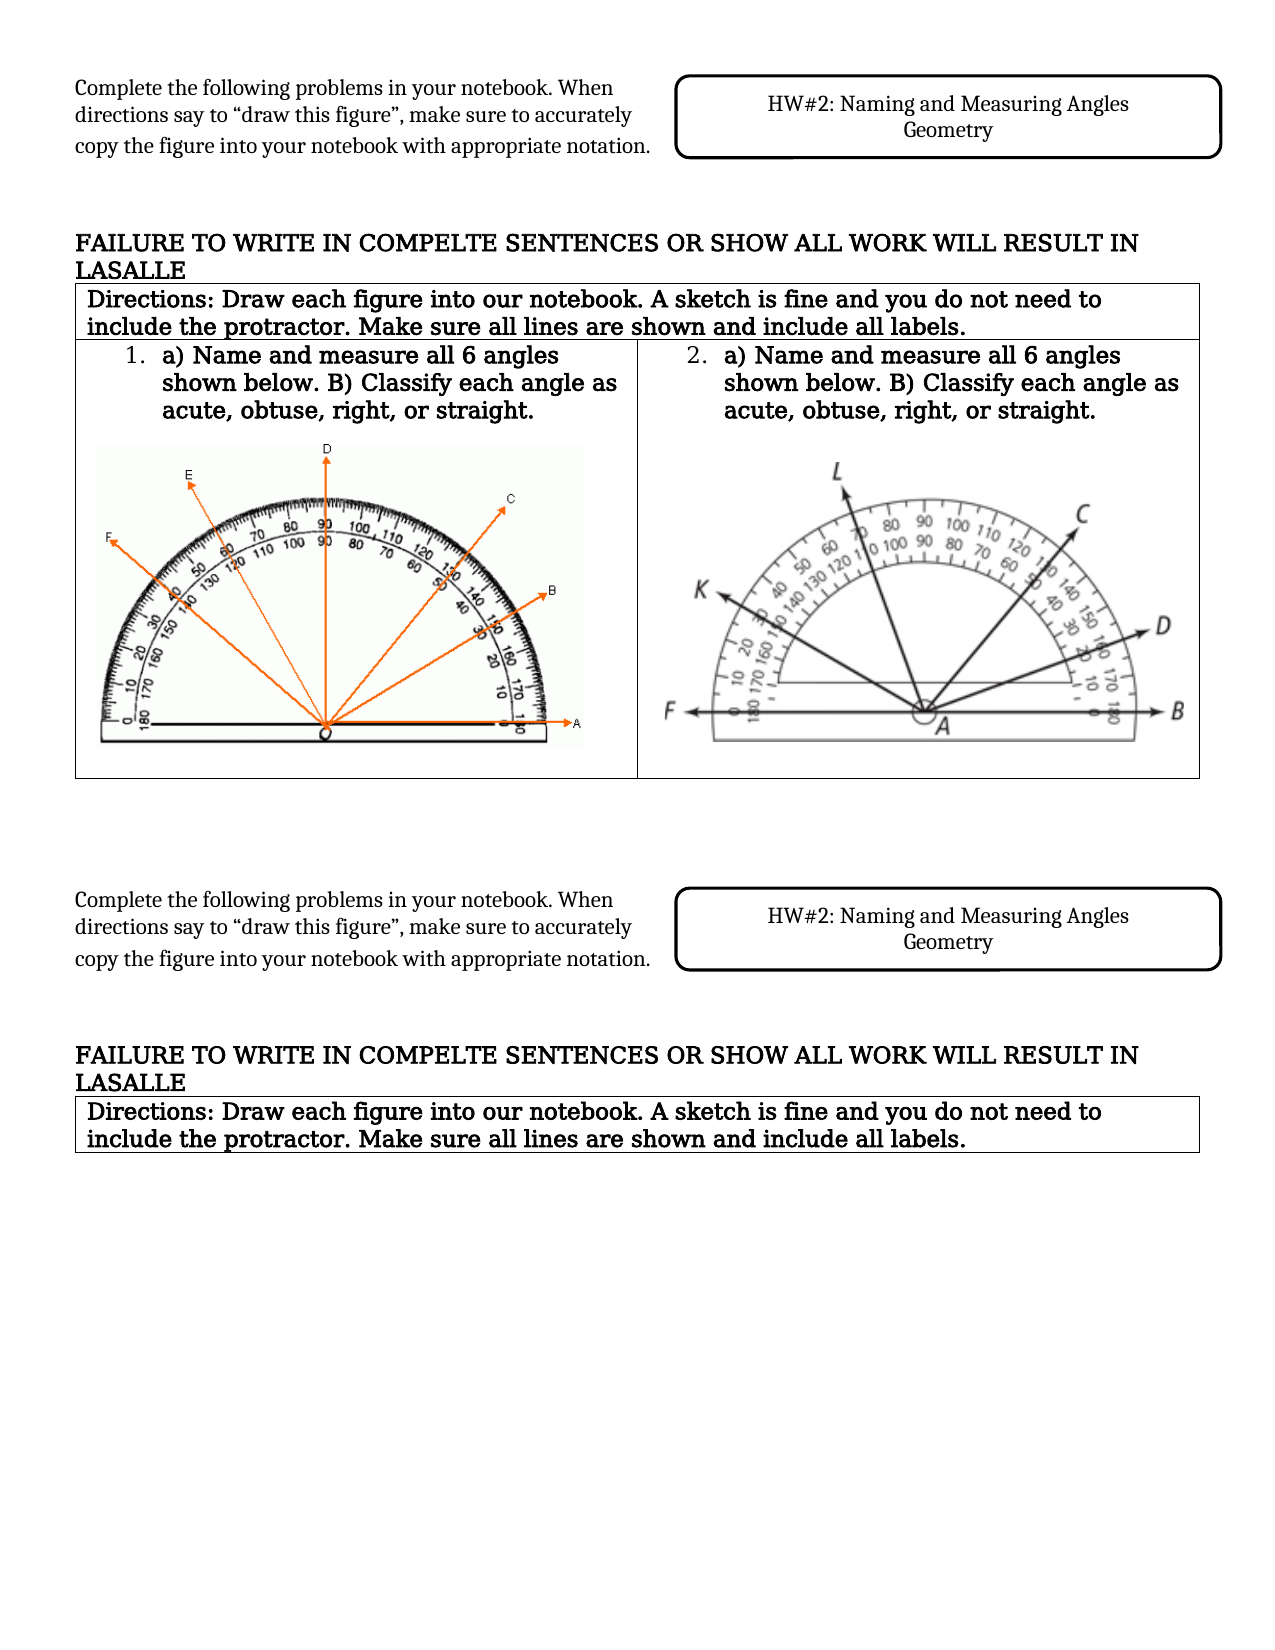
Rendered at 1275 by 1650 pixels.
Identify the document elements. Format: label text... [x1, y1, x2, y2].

text Complete the following problems in your notebook. When directions say to “draw this figure”, make sure to accurately copy the figure into your notebook with appropriate notation. FAILURE TO WRITE IN COMPELTE SENTENCES OR SHOW ALL WORK WILL RESULT IN LASALLE [75, 75, 1200, 283]
table_cell a) Name and measure all 6 angles shown below. B) Classify each angle as acute, obtuse, right, or straight. [638, 340, 1199, 777]
picture [664, 462, 1184, 742]
table_header Directions: Draw each figure into our notebook. A sketch is fine and you do not need to include the protractor. Make sure all lines are shown and include all labels. [76, 1097, 1199, 1152]
text Complete the following problems in your notebook. When directions say to “draw this figure”, make sure to accurately copy the figure into your notebook with appropriate notation. FAILURE TO WRITE IN COMPELTE SENTENCES OR SHOW ALL WORK WILL RESULT IN LASALLE [75, 887, 1200, 1096]
table_cell a) Name and measure all 6 angles shown below. B) Classify each angle as acute, obtuse, right, or straight. [76, 340, 637, 777]
table_header Directions: Draw each figure into our notebook. A sketch is fine and you do not need to include the protractor. Make sure all lines are shown and include all labels. [76, 284, 1199, 339]
picture [96, 444, 593, 751]
